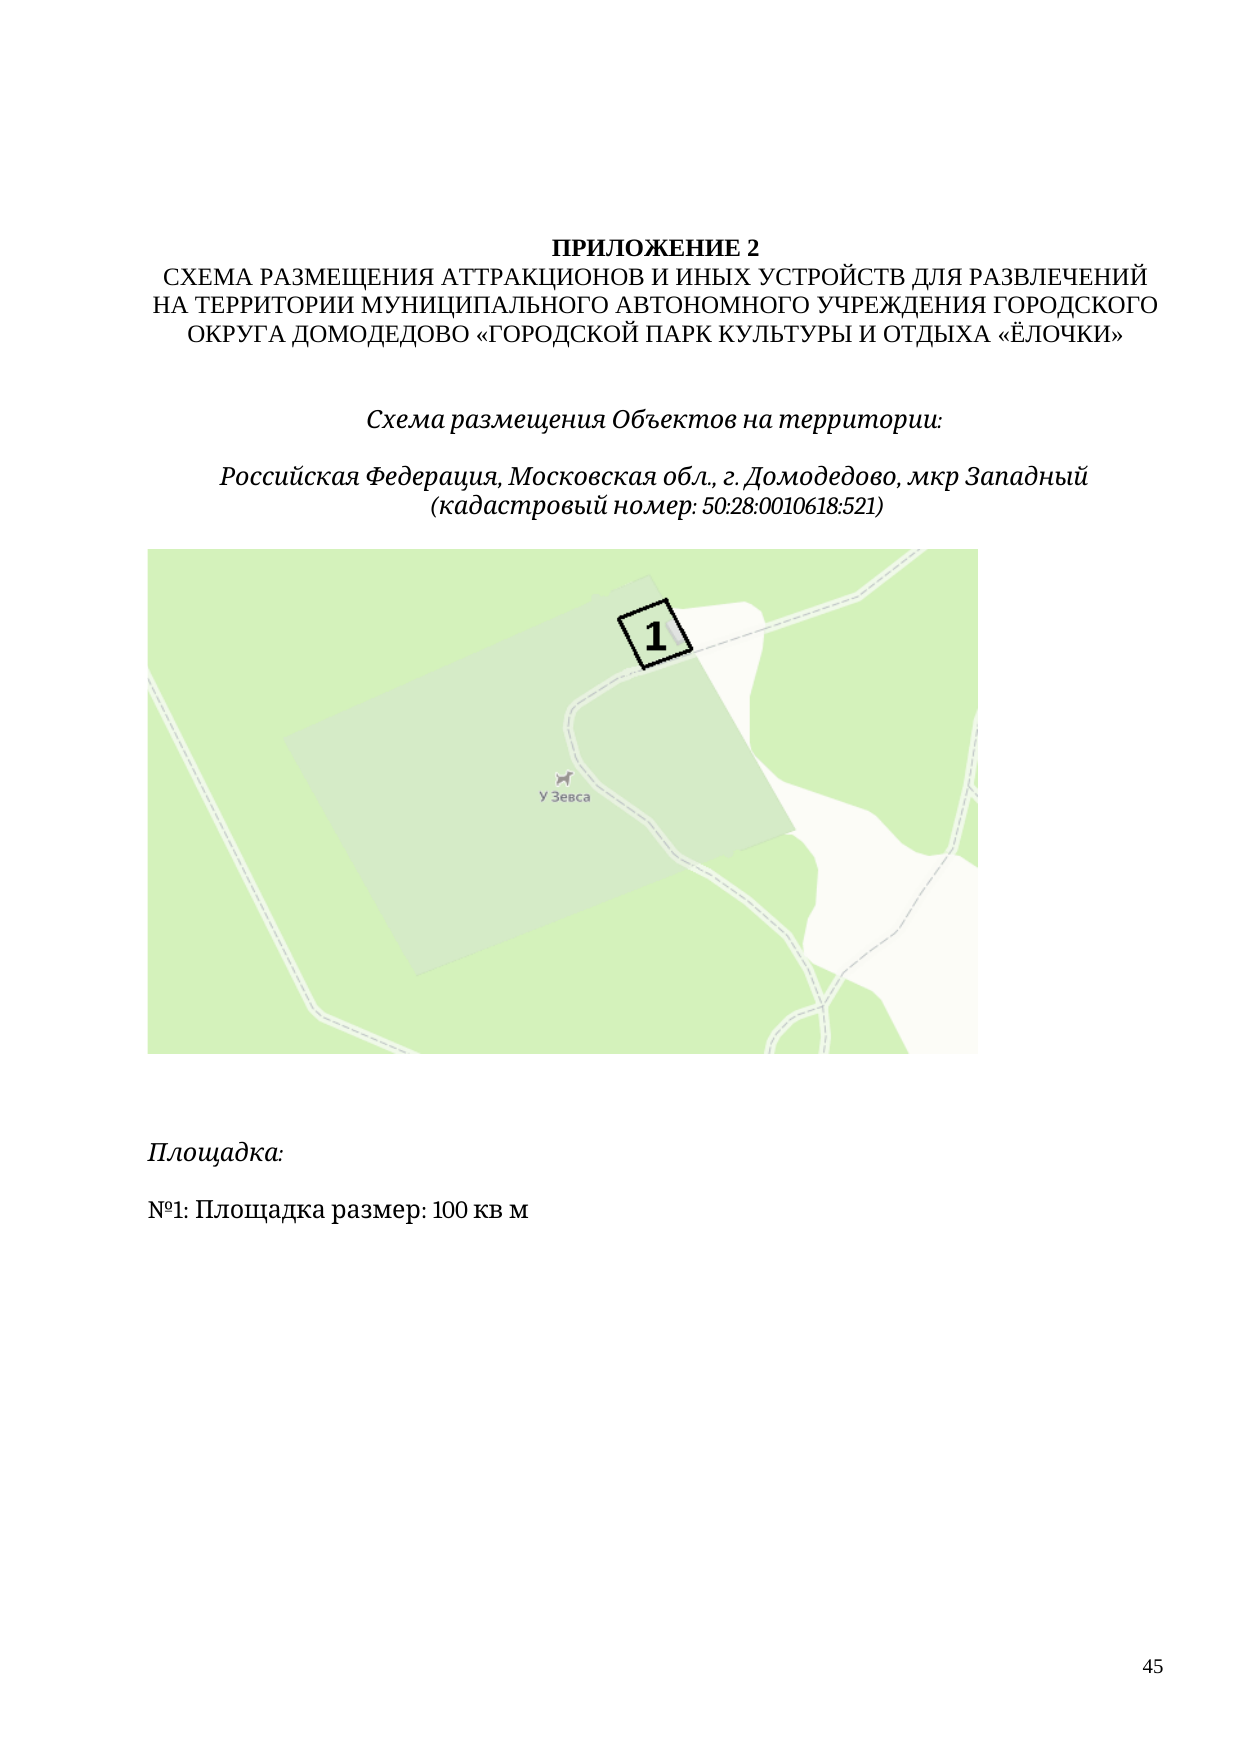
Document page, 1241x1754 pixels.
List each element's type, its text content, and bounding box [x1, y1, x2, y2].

text Схема размещения Объектов на территории: [148, 406, 1163, 434]
text схема РАЗМЕЩЕНИЯ АТТРАКЦИОНОВ И ИНЫХ УСТРОЙСТВ ДЛЯ РАЗВЛЕЧЕНИЙ на территории МУНИЦИПАЛЬНОГО АВТОНОМНОГО УЧРЕЖДЕНИЯ ГОРОДСКОГО ОКРУГА ДОМОДЕДОВО «городскоЙ парк культуры и отдыха «Ёлочки» [148, 262, 1163, 348]
text (кадастровый номер: 50:28:0010618:521) [148, 492, 1163, 521]
text Площадка: [148, 1139, 1163, 1168]
text Российская Федерация, Московская обл., г. Домодедово, мкр Западный [148, 463, 1163, 492]
text Приложение 2 [148, 233, 1163, 262]
text №1: Площадка размер: 100 кв м [148, 1196, 1163, 1225]
picture [147, 549, 978, 1054]
